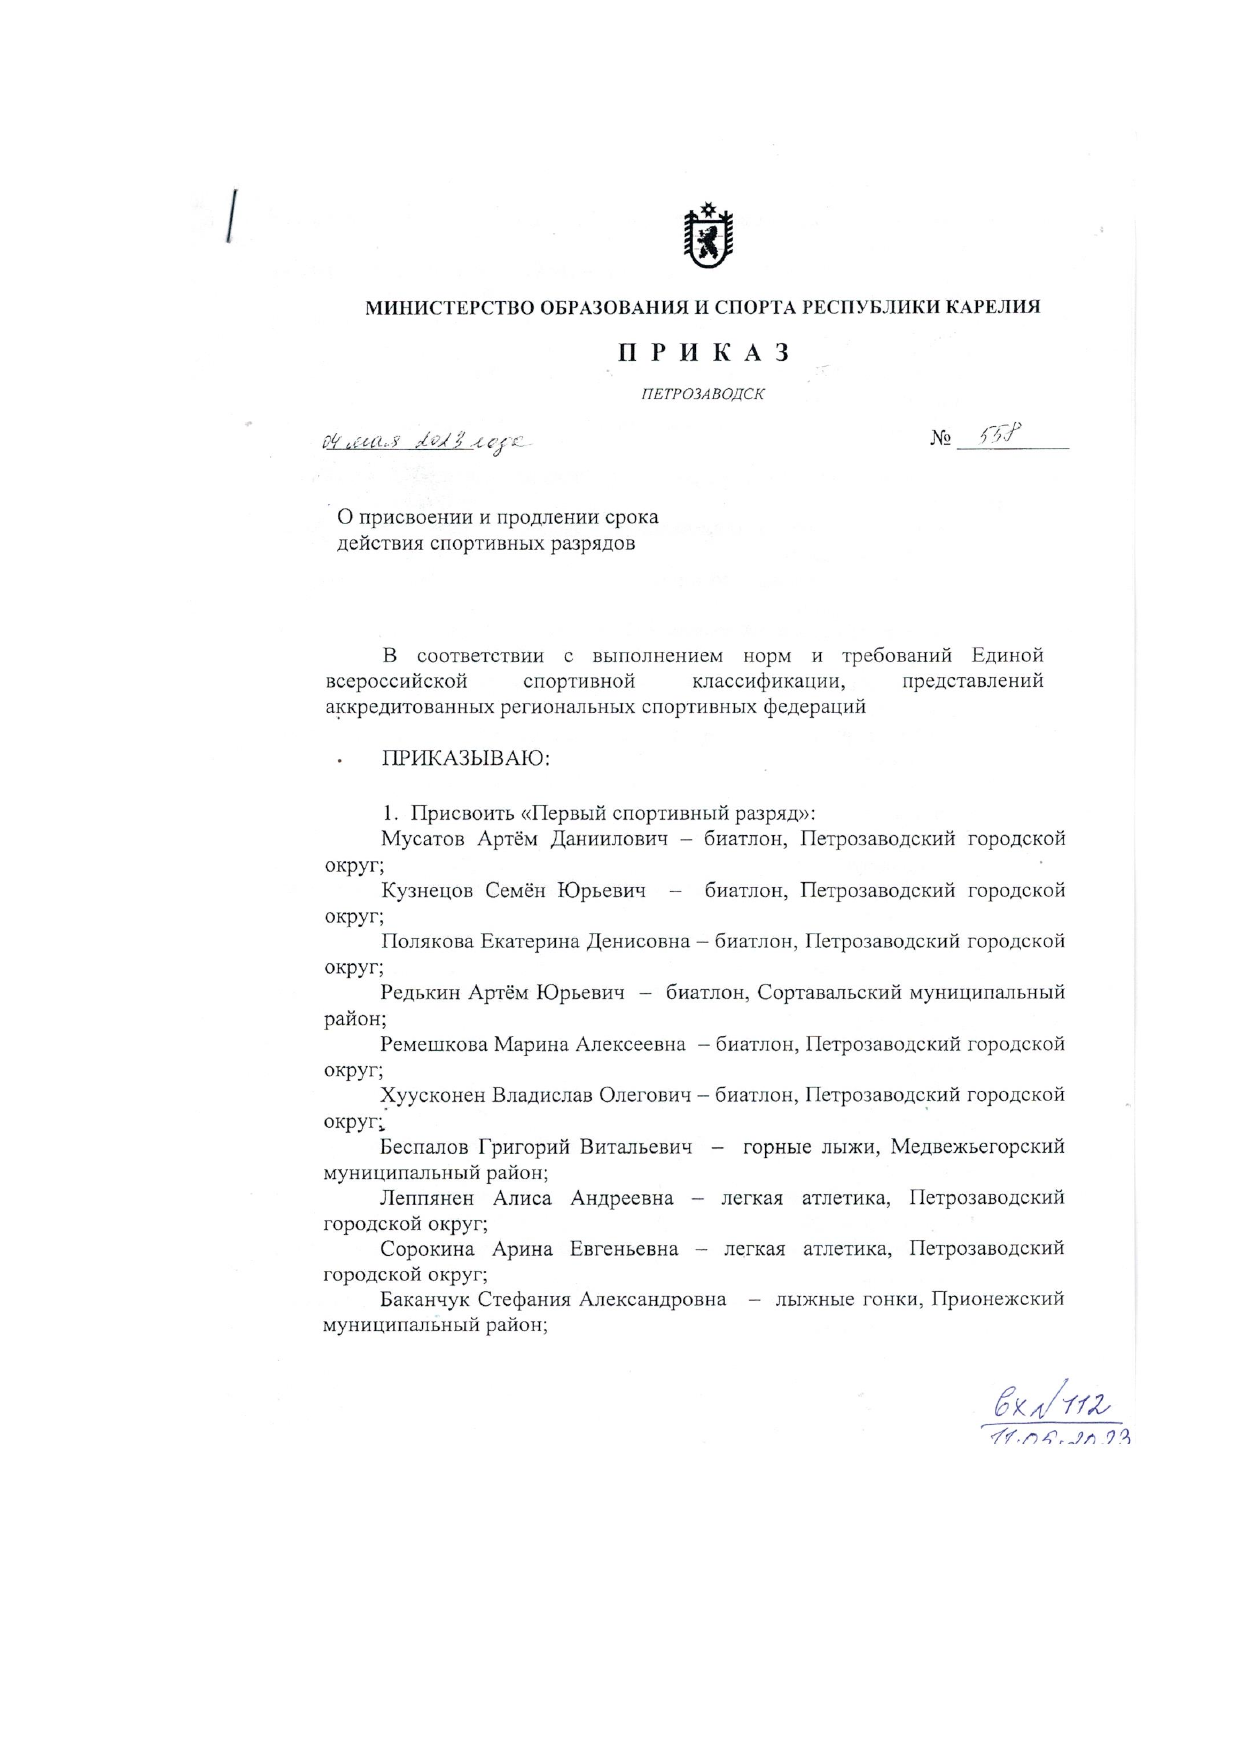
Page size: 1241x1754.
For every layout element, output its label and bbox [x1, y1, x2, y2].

picture [177, 118, 1152, 1458]
